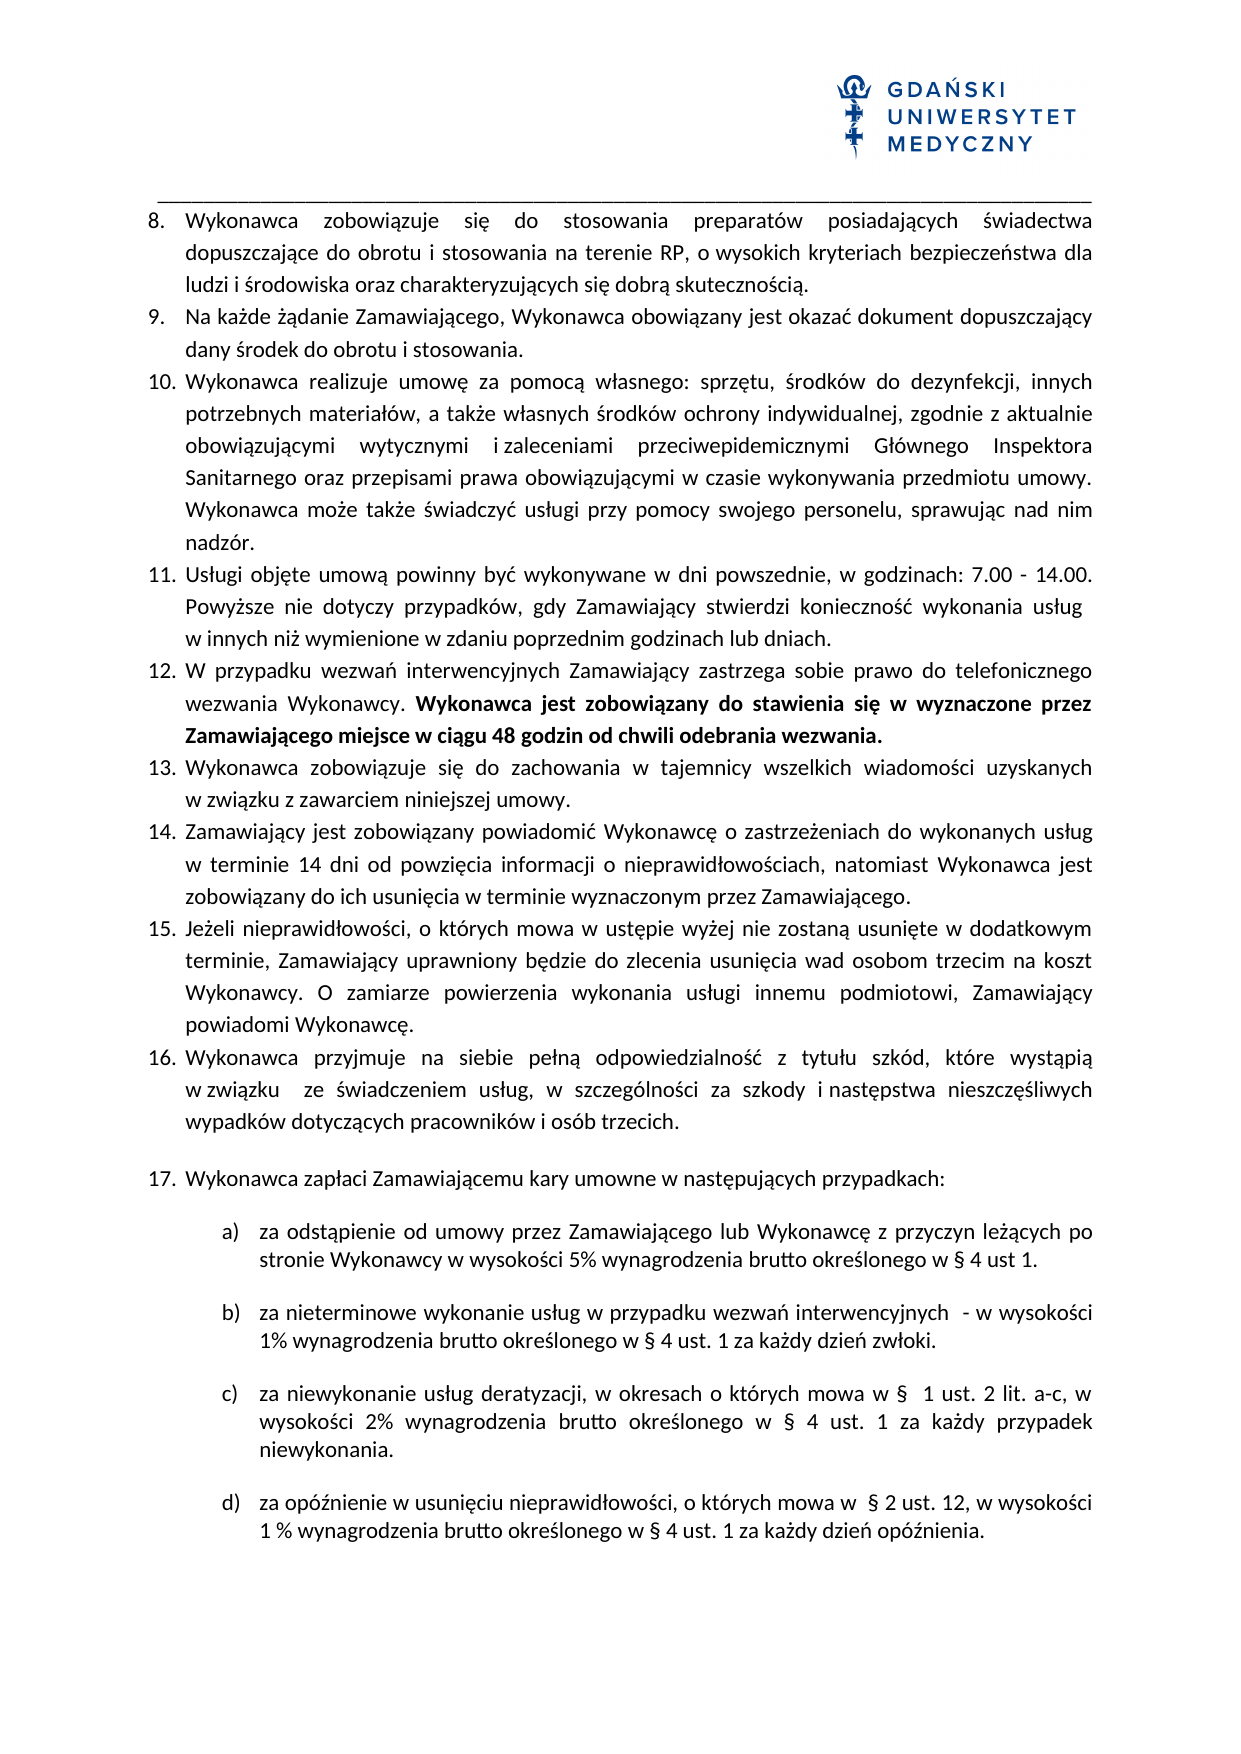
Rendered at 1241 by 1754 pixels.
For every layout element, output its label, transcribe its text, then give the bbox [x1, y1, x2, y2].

list Zamawiający jest zobowiązany powiadomić Wykonawcę o zastrzeżeniach do wykonanych usług w terminie 14 dni od powzięcia informacji o nieprawidłowościach, natomiast Wykonawca jest zobowiązany do ich usunięcia w terminie wyznaczonym przez Zamawiającego. [148, 817, 1093, 910]
list Jeżeli nieprawidłowości, o których mowa w ustępie wyżej nie zostaną usunięte w dodatkowym terminie, Zamawiający uprawniony będzie do zlecenia usunięcia wad osobom trzecim na koszt Wykonawcy. O zamiarze powierzenia wykonania usługi innemu podmiotowi, Zamawiający powiadomi Wykonawcę. [148, 914, 1093, 1039]
list Wykonawca przyjmuje na siebie pełną odpowiedzialność z tytułu szkód, które wystąpią w związku ze świadczeniem usług, w szczególności za szkody i następstwa nieszczęśliwych wypadków dotyczących pracowników i osób trzecich. [148, 1043, 1093, 1135]
list W przypadku wezwań interwencyjnych Zamawiający zastrzega sobie prawo do telefonicznego wezwania Wykonawcy. Wykonawca jest zobowiązany do stawienia się w wyznaczone przez Zamawiającego miejsce w ciągu 48 godzin od chwili odebrania wezwania. [148, 657, 1093, 749]
picture [819, 57, 1093, 178]
list za niewykonanie usług deratyzacji, w okresach o których mowa w § 1 ust. 2 lit. a-c, w wysokości 2% wynagrodzenia brutto określonego w § 4 ust. 1 za każdy przypadek niewykonania. [222, 1379, 1093, 1463]
list Wykonawca zapłaci Zamawiającemu kary umowne w następujących przypadkach: [148, 1164, 1093, 1192]
list za opóźnienie w usunięciu nieprawidłowości, o których mowa w § 2 ust. 12, w wysokości 1 % wynagrodzenia brutto określonego w § 4 ust. 1 za każdy dzień opóźnienia. [222, 1488, 1093, 1544]
list Wykonawca realizuje umowę za pomocą własnego: sprzętu, środków do dezynfekcji, innych potrzebnych materiałów, a także własnych środków ochrony indywidualnej, zgodnie z aktualnie obowiązującymi wytycznymi i zaleceniami przeciwepidemicznymi Głównego Inspektora Sanitarnego oraz przepisami prawa obowiązującymi w czasie wykonywania przedmiotu umowy. Wykonawca może także świadczyć usługi przy pomocy swojego personelu, sprawując nad nim nadzór. [148, 367, 1093, 556]
list za nieterminowe wykonanie usług w przypadku wezwań interwencyjnych - w wysokości 1% wynagrodzenia brutto określonego w § 4 ust. 1 za każdy dzień zwłoki. [222, 1298, 1093, 1354]
list Wykonawca zobowiązuje się do zachowania w tajemnicy wszelkich wiadomości uzyskanych w związku z zawarciem niniejszej umowy. [148, 753, 1093, 813]
list Wykonawca zobowiązuje się do stosowania preparatów posiadających świadectwa dopuszczające do obrotu i stosowania na terenie RP, o wysokich kryteriach bezpieczeństwa dla ludzi i środowiska oraz charakteryzujących się dobrą skutecznością. [148, 206, 1093, 298]
list za odstąpienie od umowy przez Zamawiającego lub Wykonawcę z przyczyn leżących po stronie Wykonawcy w wysokości 5% wynagrodzenia brutto określonego w § 4 ust 1. [222, 1217, 1093, 1273]
list Usługi objęte umową powinny być wykonywane w dni powszednie, w godzinach: 7.00 - 14.00. Powyższe nie dotyczy przypadków, gdy Zamawiający stwierdzi konieczność wykonania usług w innych niż wymienione w zdaniu poprzednim godzinach lub dniach. [148, 560, 1093, 652]
list Na każde żądanie Zamawiającego, Wykonawca obowiązany jest okazać dokument dopuszczający dany środek do obrotu i stosowania. [148, 302, 1093, 363]
